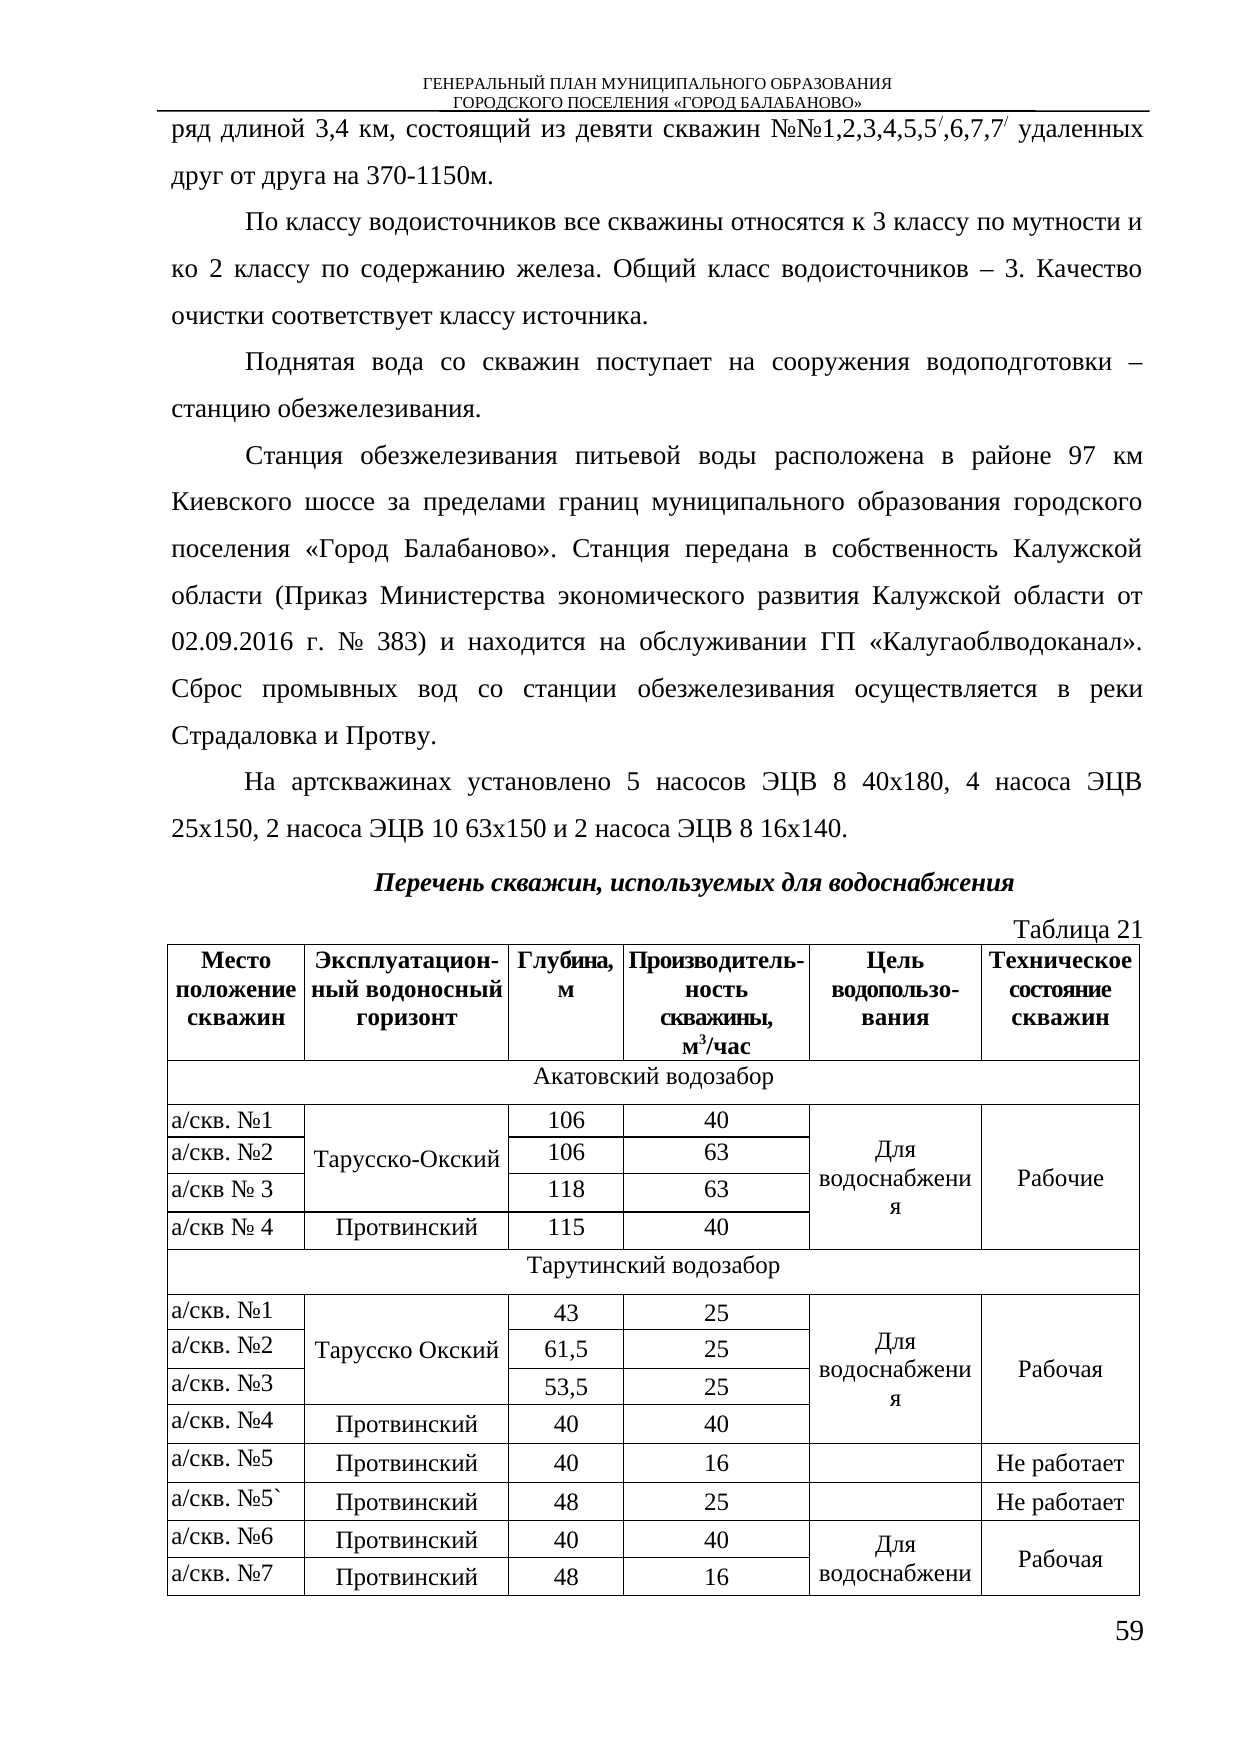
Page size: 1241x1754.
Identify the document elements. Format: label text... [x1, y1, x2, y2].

table_cell Рабочая [982, 1521, 1139, 1595]
table_cell а/скв. №4 [168, 1405, 304, 1442]
table_cell Рабочая [982, 1295, 1139, 1442]
table_cell Для водоснабжения [810, 1521, 981, 1595]
table_cell а/скв. №2 [168, 1138, 304, 1173]
table_header Эксплуатацион-ный водоносный горизонт [305, 945, 508, 1060]
table_cell 40 [624, 1213, 809, 1249]
table_cell [810, 1483, 981, 1520]
table_cell а/скв. №6 [168, 1521, 304, 1557]
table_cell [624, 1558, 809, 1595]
table_cell 25 [624, 1330, 809, 1367]
table_header Цель водопользо-вания [810, 945, 981, 1060]
table_cell 63 [624, 1174, 809, 1211]
table_cell 43 [509, 1295, 623, 1329]
table_cell 40 [624, 1405, 809, 1442]
table_cell а/скв. №5` [168, 1483, 304, 1520]
table_cell а/скв. №2 [168, 1330, 304, 1367]
table_cell 53,5 [509, 1369, 623, 1404]
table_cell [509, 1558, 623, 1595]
table_cell а/скв. №3 [168, 1369, 304, 1404]
table_cell а/скв № 3 [168, 1174, 304, 1211]
table_cell 115 [509, 1213, 623, 1249]
text Перечень скважин, используемых для водоснабжения [171, 866, 1144, 897]
text Станция обезжелезивания питьевой воды расположена в районе 97 км Киевского шоссе за пределами границ муниципального образования городского поселения «Город Балабаново». Станция передана в собственность Калужской области (Приказ Министерства экономического развития Калужской области от 02.09.2016 г. № 383) и находится на обслуживании ГП «Калугаоблводоканал». Сброс промывных вод со станции обезжелезивания осуществляется в реки Страдаловка и Протву. [171, 439, 1144, 750]
table_cell а/скв. №1 [168, 1295, 304, 1329]
table_cell а/скв. №5 [168, 1444, 304, 1482]
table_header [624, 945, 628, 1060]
table_cell а/скв № 4 [168, 1213, 304, 1249]
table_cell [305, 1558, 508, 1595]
text Поднятая вода со скважин поступает на сооружения водоподготовки – станцию обезжелезивания. [171, 346, 1144, 423]
table_cell Протвинский [305, 1521, 508, 1557]
table_cell Акатовский водозабор [168, 1061, 1139, 1104]
table_cell 48 [509, 1483, 623, 1520]
table_cell Не работает [982, 1444, 1139, 1482]
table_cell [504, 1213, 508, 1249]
table_cell Для водоснабжения [810, 1295, 981, 1442]
table_cell 40 [509, 1444, 623, 1482]
text Таблица 21 [171, 913, 1144, 944]
table_cell 63 [624, 1138, 809, 1173]
table_cell [810, 1444, 981, 1482]
table_cell 25 [624, 1483, 809, 1520]
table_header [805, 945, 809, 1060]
table_cell 106 [509, 1105, 623, 1136]
table_cell Для водоснабжения [810, 1105, 981, 1249]
table_cell а/скв. №1 [168, 1105, 304, 1136]
table_cell Рабочие [982, 1105, 1139, 1249]
table_header Техническое состояние скважин [982, 945, 1139, 1060]
table_cell Тарутинский водозабор [168, 1250, 1139, 1294]
table_cell 16 [624, 1444, 809, 1482]
table_cell Не работает [982, 1483, 1139, 1520]
table_cell Протвинский [305, 1405, 508, 1442]
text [171, 112, 1144, 190]
table_cell 25 [624, 1369, 809, 1404]
table_cell 40 [509, 1405, 623, 1442]
table_cell 40 [624, 1521, 809, 1557]
table_cell Протвинский [305, 1444, 508, 1482]
table_cell 25 [624, 1295, 809, 1329]
table_cell 40 [624, 1105, 809, 1136]
text На артскважинах установлено 5 насосов ЭЦВ 8 40х180, 4 насоса ЭЦВ 25х150, 2 насоса ЭЦВ 10 63х150 и 2 насоса ЭЦВ 8 16х140. [171, 766, 1144, 843]
table_cell Протвинский [305, 1483, 508, 1520]
table_cell Тарусско Окский [305, 1295, 508, 1404]
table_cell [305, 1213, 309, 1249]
table_header Место положение скважин [168, 945, 304, 1060]
table_cell 40 [509, 1521, 623, 1557]
table_cell 61,5 [509, 1330, 623, 1367]
text По классу водоисточников все скважины относятся к 3 классу по мутности и ко 2 классу по содержанию железа. Общий класс водоисточников – 3. Качество очистки соответствует классу источника. [171, 206, 1144, 330]
table_header Глубина, м [509, 945, 623, 1060]
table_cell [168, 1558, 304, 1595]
table_cell Тарусско-Окский [305, 1105, 508, 1211]
